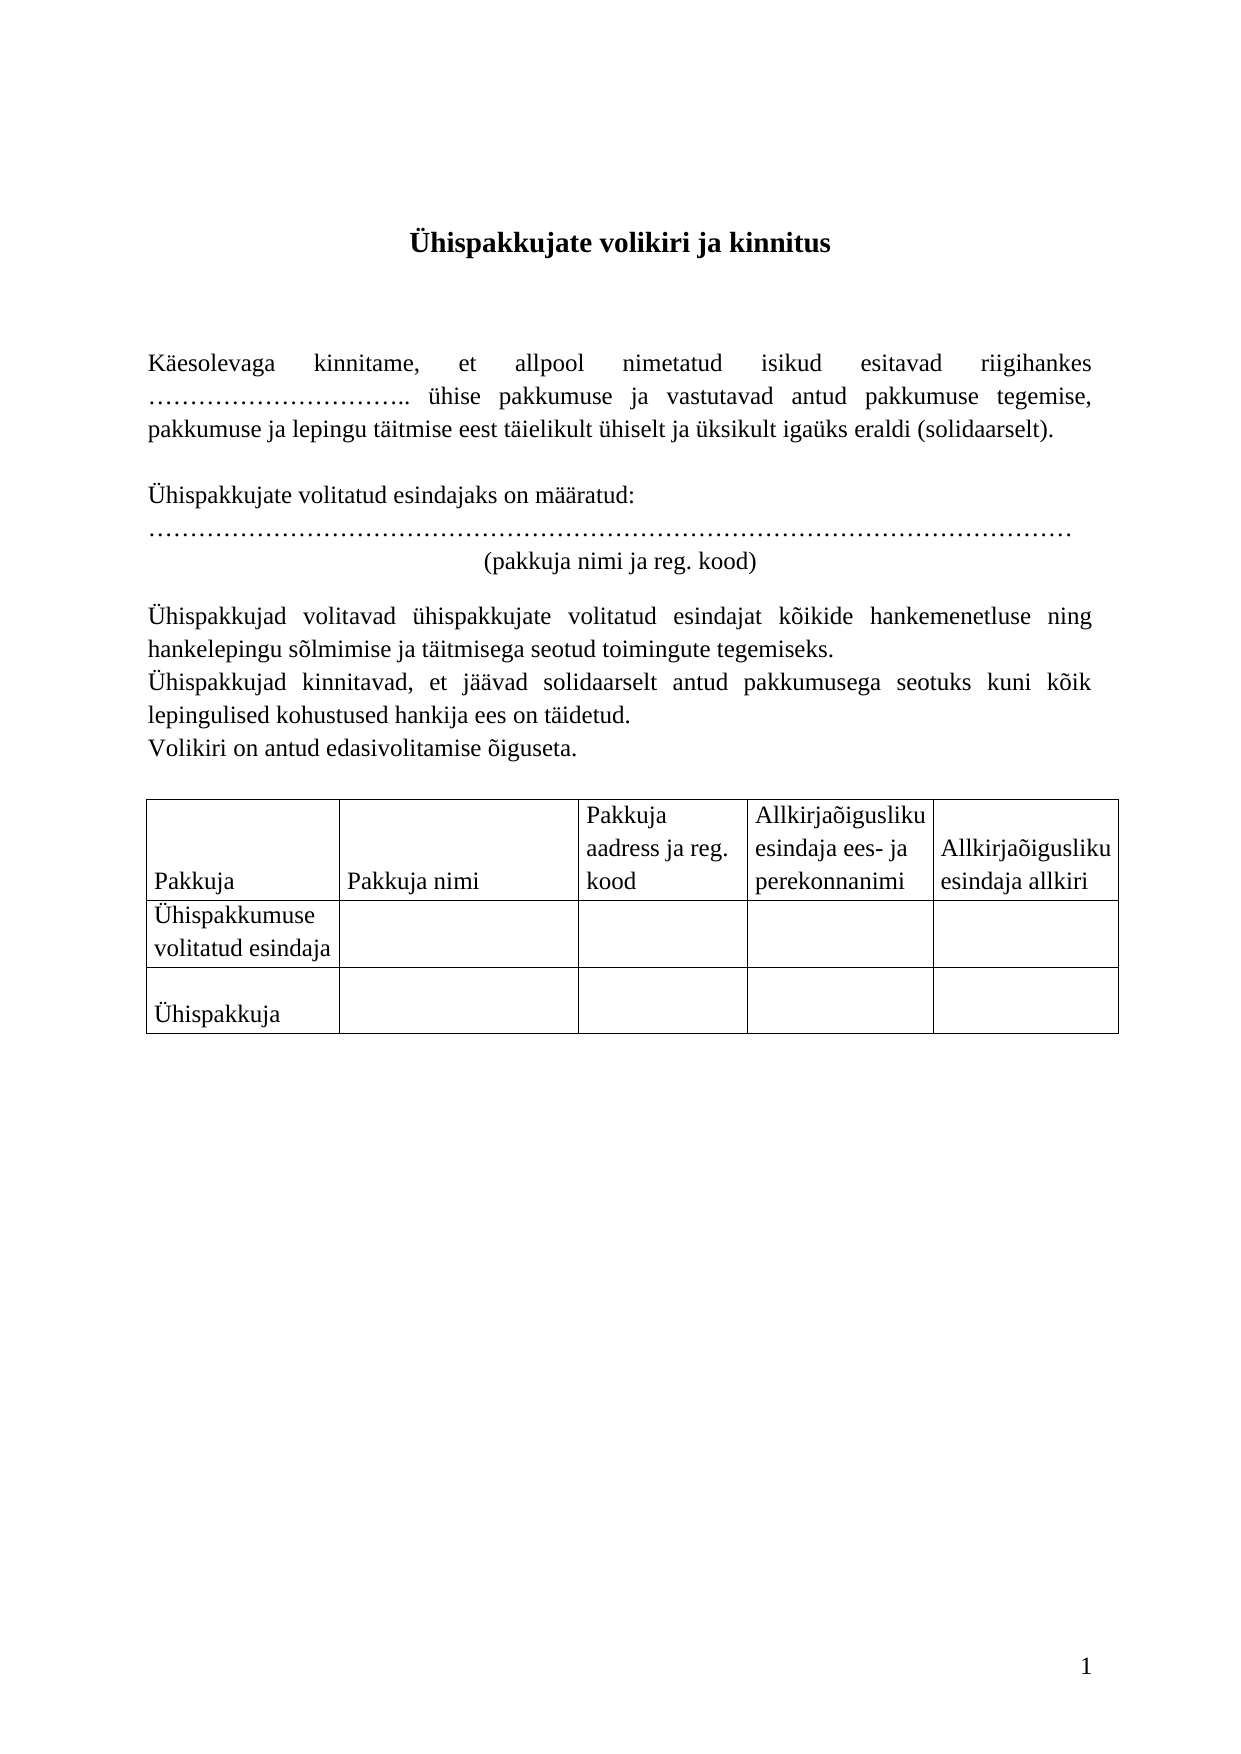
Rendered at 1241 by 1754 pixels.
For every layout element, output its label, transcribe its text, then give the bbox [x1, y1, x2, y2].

text Ühispakkujate volikiri ja kinnitus [148, 225, 1092, 258]
text Käesolevaga kinnitame, et allpool nimetatud isikud esitavad riigihankes ………………………….. ühise pakkumuse ja vastutavad antud pakkumuse tegemise, pakkumuse ja lepingu täitmise eest täielikult ühiselt ja üksikult igaüks eraldi (solidaarselt). [148, 348, 1092, 443]
table_cell [748, 901, 933, 967]
text Ühispakkujad kinnitavad, et jäävad solidaarselt antud pakkumusega seotuks kuni kõik lepingulised kohustused hankija ees on täidetud. [148, 667, 1092, 729]
table_cell [934, 968, 1118, 1032]
table_cell [934, 901, 1118, 967]
table_cell Ühispakkuja [147, 968, 339, 1032]
table_header Allkirjaõigusliku esindaja allkiri [934, 800, 1118, 899]
text ………………………………………………………………………………………………… [148, 513, 1092, 542]
text Ühispakkujate volitatud esindajaks on määratud: [148, 480, 1092, 509]
table_cell [748, 968, 933, 1032]
table_header Pakkuja aadress ja reg. kood [579, 800, 747, 899]
table_header Pakkuja [147, 800, 339, 899]
table_cell [579, 968, 747, 1032]
table_cell [579, 901, 747, 967]
table_cell Ühispakkumuse volitatud esindaja [147, 901, 339, 967]
text Ühispakkujad volitavad ühispakkujate volitatud esindajat kõikide hankemenetluse ning hankelepingu sõlmimise ja täitmisega seotud toimingute tegemiseks. [148, 601, 1092, 663]
table_header Pakkuja nimi [340, 800, 578, 899]
table_cell [340, 968, 578, 1032]
table_header Allkirjaõigusliku esindaja ees- ja perekonnanimi [748, 800, 933, 899]
text Volikiri on antud edasivolitamise õiguseta. [148, 733, 1092, 762]
text (pakkuja nimi ja reg. kood) [148, 546, 1092, 575]
table_cell [340, 901, 578, 967]
